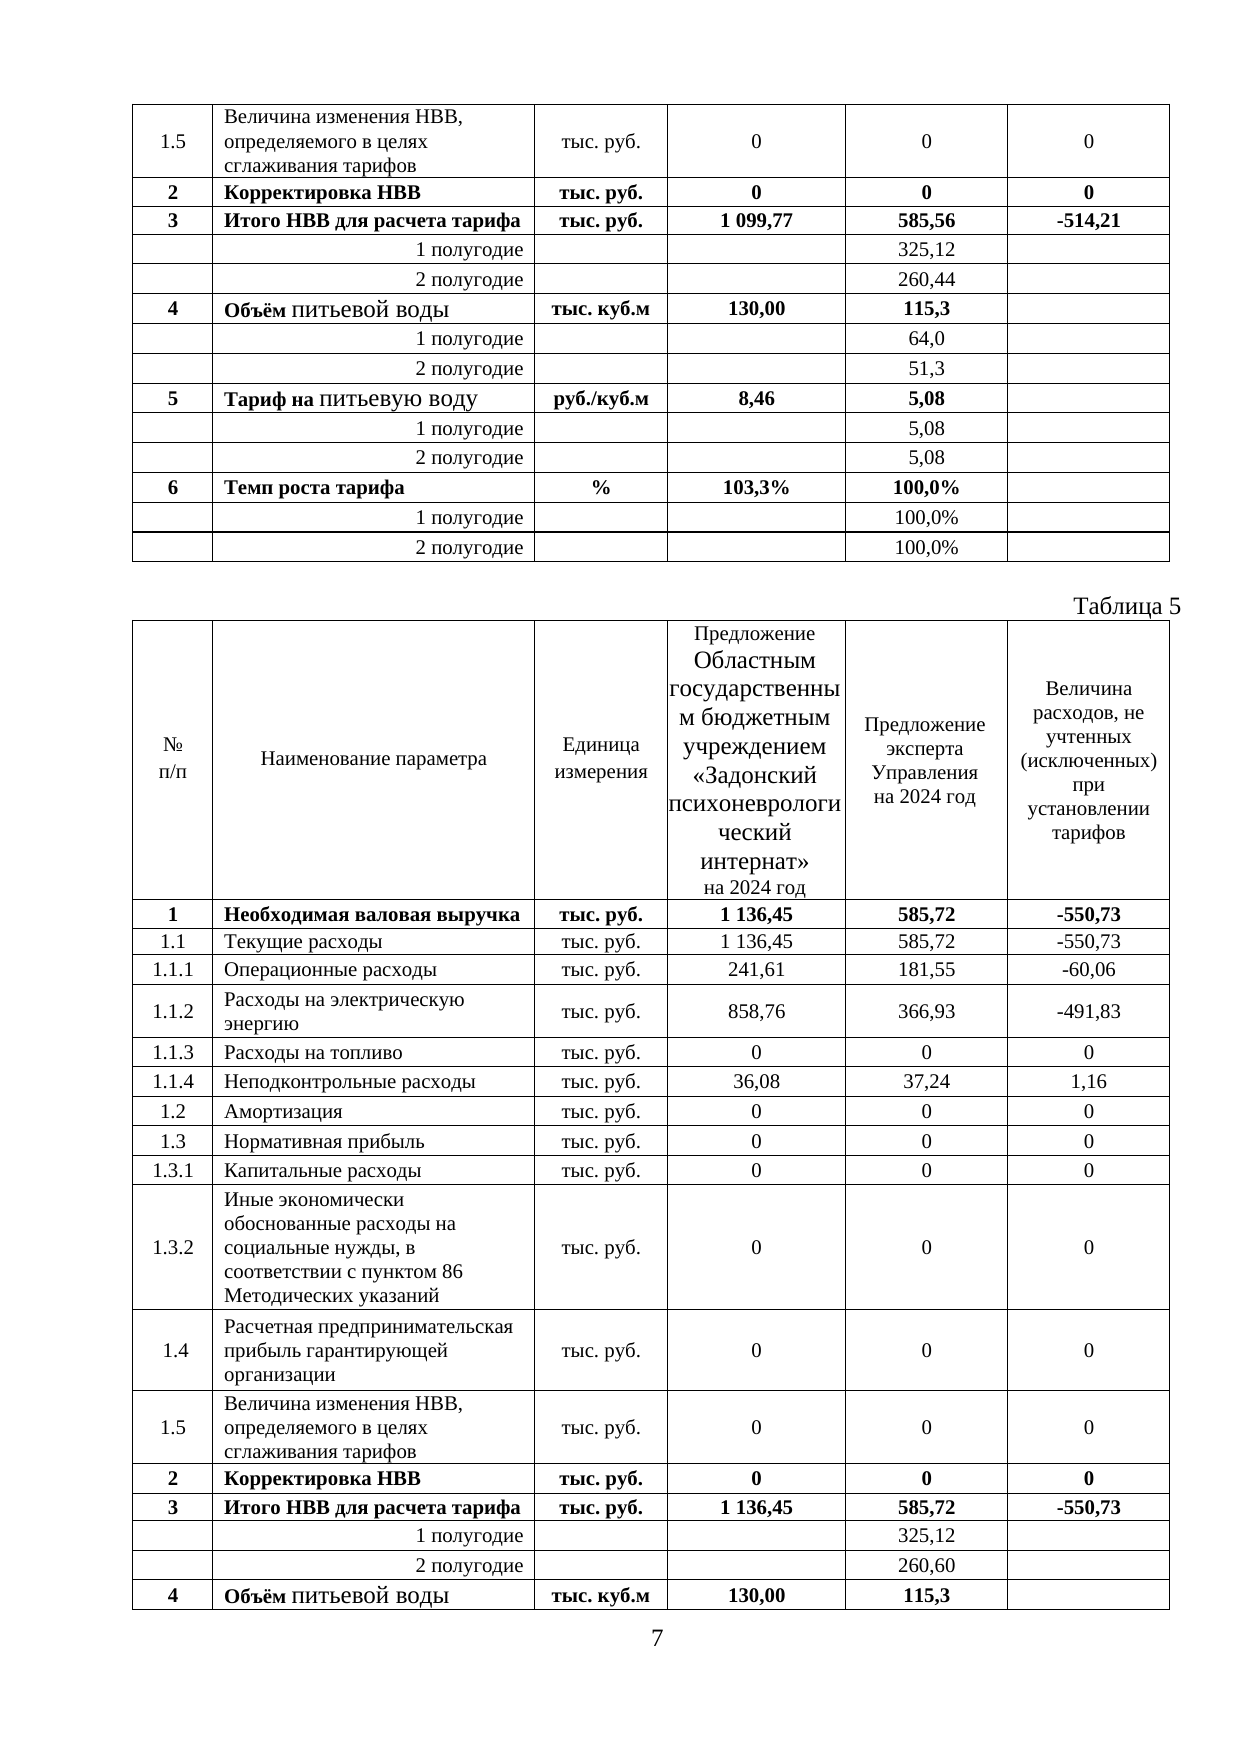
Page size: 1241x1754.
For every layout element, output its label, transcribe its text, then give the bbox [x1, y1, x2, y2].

table_cell [535, 413, 667, 442]
table_cell [133, 533, 212, 561]
table_cell [668, 264, 845, 293]
table_cell [668, 235, 845, 263]
table_cell -550,73 [1008, 1494, 1169, 1520]
text Таблица 5 [133, 591, 1181, 620]
table_cell тыс. руб. [535, 1097, 667, 1125]
table_cell 0 [1008, 1038, 1169, 1066]
table_cell Корректировка НВВ [213, 1464, 534, 1492]
table_cell 1 полугодие [213, 235, 534, 263]
table_cell тыс. руб. [535, 955, 667, 984]
table_cell 64,0 [846, 324, 1007, 353]
table_cell 0 [846, 1038, 1007, 1066]
table_cell 4 [133, 1580, 212, 1609]
table_cell 1.1.1 [133, 955, 212, 984]
table_cell 0 [846, 178, 1007, 206]
table_cell 36,08 [668, 1067, 845, 1096]
table_cell 0 [1008, 1391, 1169, 1463]
table_cell 1.4 [133, 1310, 212, 1390]
table_cell Объём [213, 1580, 534, 1609]
table_cell [1008, 1580, 1169, 1609]
table_cell -514,21 [1008, 207, 1169, 233]
table_cell 100,0% [846, 533, 1007, 561]
table_cell тыс. куб.м [535, 1580, 667, 1609]
table_cell 1.3.1 [133, 1156, 212, 1184]
table_cell Объём [213, 294, 534, 323]
table_cell 585,72 [846, 1494, 1007, 1520]
table_cell 8,46 [668, 384, 845, 412]
table_cell 585,56 [846, 207, 1007, 233]
table_cell Иные экономически обоснованные расходы на социальные нужды, в соответствии с пунктом 86 Методических указаний [213, 1185, 534, 1309]
table_cell [668, 443, 845, 472]
table_cell 1.1 [133, 929, 212, 954]
table_cell тыс. руб. [535, 1185, 667, 1309]
table_cell [1008, 443, 1169, 472]
table_cell 4 [133, 294, 212, 323]
table_cell 0 [668, 1185, 845, 1309]
table_cell 0 [1008, 1097, 1169, 1125]
table_cell -491,83 [1008, 985, 1169, 1037]
table_cell 1 [133, 900, 212, 928]
table_cell -550,73 [1008, 929, 1169, 954]
table_cell тыс. руб. [535, 1038, 667, 1066]
table_cell 1 полугодие [213, 324, 534, 353]
table_cell руб./куб.м [535, 384, 667, 412]
table_cell [133, 1521, 212, 1549]
table_cell тыс. руб. [535, 1156, 667, 1184]
table_cell [1008, 324, 1169, 353]
table_cell 5,08 [846, 443, 1007, 472]
table_cell Величина изменения НВВ, определяемого в целях сглаживания тарифов [213, 1391, 534, 1463]
table_header Наименование параметра [213, 621, 534, 899]
table_cell 0 [668, 1126, 845, 1155]
table_cell 585,72 [846, 900, 1007, 928]
table_cell 585,72 [846, 929, 1007, 954]
table_cell [133, 503, 212, 531]
table_cell [1008, 1521, 1169, 1549]
table_cell 1.2 [133, 1097, 212, 1125]
table_cell [133, 235, 212, 263]
table_cell Итого НВВ для расчета тарифа [213, 1494, 534, 1520]
table_cell 0 [668, 178, 845, 206]
table_cell [668, 1521, 845, 1549]
table_cell 1 136,45 [668, 1494, 845, 1520]
table_cell 100,0% [846, 473, 1007, 502]
table_cell Капитальные расходы [213, 1156, 534, 1184]
table_cell 1 полугодие [213, 503, 534, 531]
table_cell 130,00 [668, 294, 845, 323]
table_cell 51,3 [846, 354, 1007, 382]
table_cell [668, 1551, 845, 1579]
table_cell 0 [668, 105, 845, 177]
table_cell Корректировка НВВ [213, 178, 534, 206]
table_cell [535, 354, 667, 382]
table_cell 241,61 [668, 955, 845, 984]
table_cell 1.5 [133, 105, 212, 177]
table_cell [668, 413, 845, 442]
table_cell Текущие расходы [213, 929, 534, 954]
table_cell 2 полугодие [213, 354, 534, 382]
table_cell Итого НВВ для расчета тарифа [213, 207, 534, 233]
table_cell тыс. руб. [535, 105, 667, 177]
table_cell [1008, 384, 1169, 412]
table_cell тыс. руб. [535, 985, 667, 1037]
table_cell [1008, 235, 1169, 263]
table_cell тыс. руб. [535, 207, 667, 233]
table_cell тыс. руб. [535, 1067, 667, 1096]
table_cell % [535, 473, 667, 502]
table_cell 0 [1008, 1126, 1169, 1155]
table_cell [133, 264, 212, 293]
table_cell 1,16 [1008, 1067, 1169, 1096]
table_cell 1.3 [133, 1126, 212, 1155]
table_cell 1.5 [133, 1391, 212, 1463]
table_cell 0 [668, 1156, 845, 1184]
table_cell 0 [1008, 1156, 1169, 1184]
table_cell 0 [846, 1185, 1007, 1309]
table_cell 0 [846, 1126, 1007, 1155]
table_cell 0 [1008, 178, 1169, 206]
table_cell Величина изменения НВВ, определяемого в целях сглаживания тарифов [213, 105, 534, 177]
table_cell 366,93 [846, 985, 1007, 1037]
table_cell 115,3 [846, 1580, 1007, 1609]
table_cell [1008, 413, 1169, 442]
table_cell 260,60 [846, 1551, 1007, 1579]
table_cell 0 [1008, 105, 1169, 177]
table_cell 2 [133, 1464, 212, 1492]
table_cell 1.1.2 [133, 985, 212, 1037]
table_cell 325,12 [846, 235, 1007, 263]
table_cell 325,12 [846, 1521, 1007, 1549]
table_cell [535, 1521, 667, 1549]
table_cell 3 [133, 207, 212, 233]
table_cell 1.1.4 [133, 1067, 212, 1096]
table_cell тыс. руб. [535, 1464, 667, 1492]
table_cell 0 [846, 105, 1007, 177]
table_cell [1008, 354, 1169, 382]
table_header Величина расходов, не учтенных (исключенных) при установлении тарифов [1008, 621, 1169, 899]
table_cell 5,08 [846, 384, 1007, 412]
table_cell [133, 1551, 212, 1579]
table_cell 0 [846, 1310, 1007, 1390]
table_cell -550,73 [1008, 900, 1169, 928]
table_cell [535, 533, 667, 561]
table_cell [133, 413, 212, 442]
table_cell [535, 1551, 667, 1579]
table_cell Амортизация [213, 1097, 534, 1125]
table_cell 3 [133, 1494, 212, 1520]
table_cell 2 полугодие [213, 533, 534, 561]
table_cell 1 136,45 [668, 900, 845, 928]
table_cell 0 [668, 1391, 845, 1463]
table_cell 0 [846, 1391, 1007, 1463]
table_cell 100,0% [846, 503, 1007, 531]
table_cell [668, 533, 845, 561]
table_cell 115,3 [846, 294, 1007, 323]
table_cell тыс. руб. [535, 1494, 667, 1520]
table_cell 181,55 [846, 955, 1007, 984]
table_cell 103,3% [668, 473, 845, 502]
table_cell Нормативная прибыль [213, 1126, 534, 1155]
table_cell 0 [846, 1464, 1007, 1492]
table_cell [1008, 473, 1169, 502]
table_cell 1 136,45 [668, 929, 845, 954]
table_cell Расчетная предпринимательская прибыль гарантирующей организации [213, 1310, 534, 1390]
table_cell 260,44 [846, 264, 1007, 293]
table_cell -60,06 [1008, 955, 1169, 984]
table_header № п/п [133, 621, 212, 899]
table_cell 6 [133, 473, 212, 502]
table_cell [1008, 533, 1169, 561]
table_cell Операционные расходы [213, 955, 534, 984]
table_header Единица измерения [535, 621, 667, 899]
table_cell [1008, 503, 1169, 531]
table_cell 0 [1008, 1464, 1169, 1492]
table_cell [668, 354, 845, 382]
table_cell Тариф на [213, 384, 534, 412]
table_cell 2 полугодие [213, 1551, 534, 1579]
table_cell [535, 235, 667, 263]
table_cell [1008, 1551, 1169, 1579]
table_cell тыс. руб. [535, 900, 667, 928]
table_cell [133, 324, 212, 353]
table_cell 0 [1008, 1310, 1169, 1390]
table_cell 2 полугодие [213, 264, 534, 293]
table_cell 1 099,77 [668, 207, 845, 233]
table_cell [668, 503, 845, 531]
table_cell 5 [133, 384, 212, 412]
table_cell 1 полугодие [213, 1521, 534, 1549]
table_cell Темп роста тарифа [213, 473, 534, 502]
table_cell Неподконтрольные расходы [213, 1067, 534, 1096]
table_cell 1.1.3 [133, 1038, 212, 1066]
table_cell тыс. руб. [535, 1391, 667, 1463]
table_header Предложение эксперта Управления на 2024 год [846, 621, 1007, 899]
table_cell [535, 264, 667, 293]
table_cell тыс. руб. [535, 1310, 667, 1390]
table_cell [535, 324, 667, 353]
table_cell 5,08 [846, 413, 1007, 442]
table_cell 0 [668, 1310, 845, 1390]
table_cell 858,76 [668, 985, 845, 1037]
table_cell 130,00 [668, 1580, 845, 1609]
table_cell тыс. куб.м [535, 294, 667, 323]
table_cell [133, 354, 212, 382]
table_cell [1008, 294, 1169, 323]
table_cell 1 полугодие [213, 413, 534, 442]
table_cell 37,24 [846, 1067, 1007, 1096]
table_cell тыс. руб. [535, 929, 667, 954]
table_cell 0 [668, 1097, 845, 1125]
table_cell [535, 503, 667, 531]
table_cell 0 [1008, 1185, 1169, 1309]
table_cell [668, 324, 845, 353]
table_cell 0 [846, 1097, 1007, 1125]
table_cell [133, 443, 212, 472]
table_cell Расходы на топливо [213, 1038, 534, 1066]
table_cell [1008, 264, 1169, 293]
table_cell 0 [668, 1038, 845, 1066]
table_header Предложение на 2024 год [668, 621, 845, 899]
table_cell 0 [668, 1464, 845, 1492]
table_cell 2 [133, 178, 212, 206]
table_cell 2 полугодие [213, 443, 534, 472]
table_cell тыс. руб. [535, 178, 667, 206]
table_cell [535, 443, 667, 472]
table_cell Необходимая валовая выручка [213, 900, 534, 928]
table_cell 0 [846, 1156, 1007, 1184]
table_cell тыс. руб. [535, 1126, 667, 1155]
table_cell 1.3.2 [133, 1185, 212, 1309]
table_cell Расходы на электрическую энергию [213, 985, 534, 1037]
